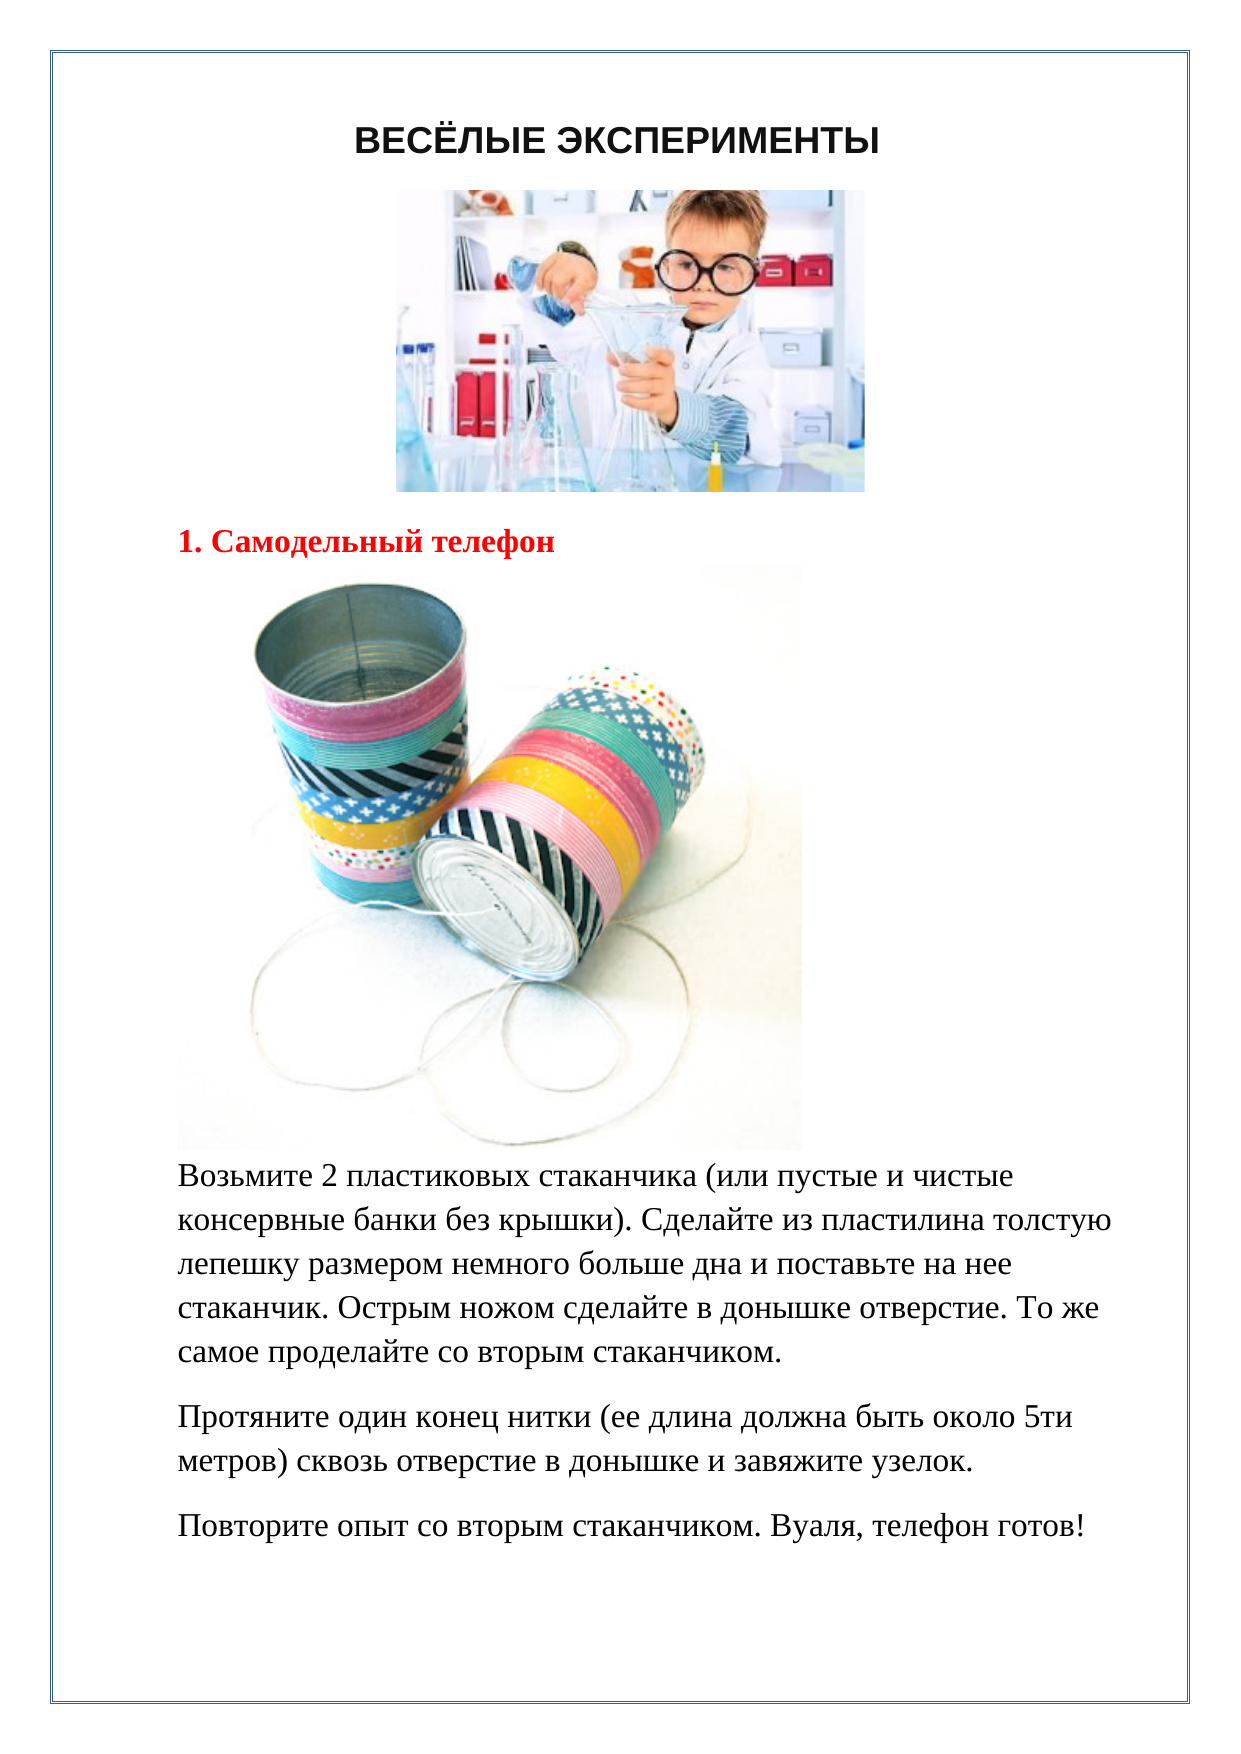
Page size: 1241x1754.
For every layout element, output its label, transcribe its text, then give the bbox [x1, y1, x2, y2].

text Повторите опыт со вторым стаканчиком. Вуаля, телефон готов! [177, 1505, 1152, 1544]
text Весёлые эксперименты [177, 118, 1152, 161]
text Протяните один конец нитки (ее длина должна быть около 5ти метров) сквозь отверстие в донышке и завяжите узелок. [177, 1396, 1152, 1479]
picture [396, 190, 865, 492]
picture [177, 563, 803, 1150]
